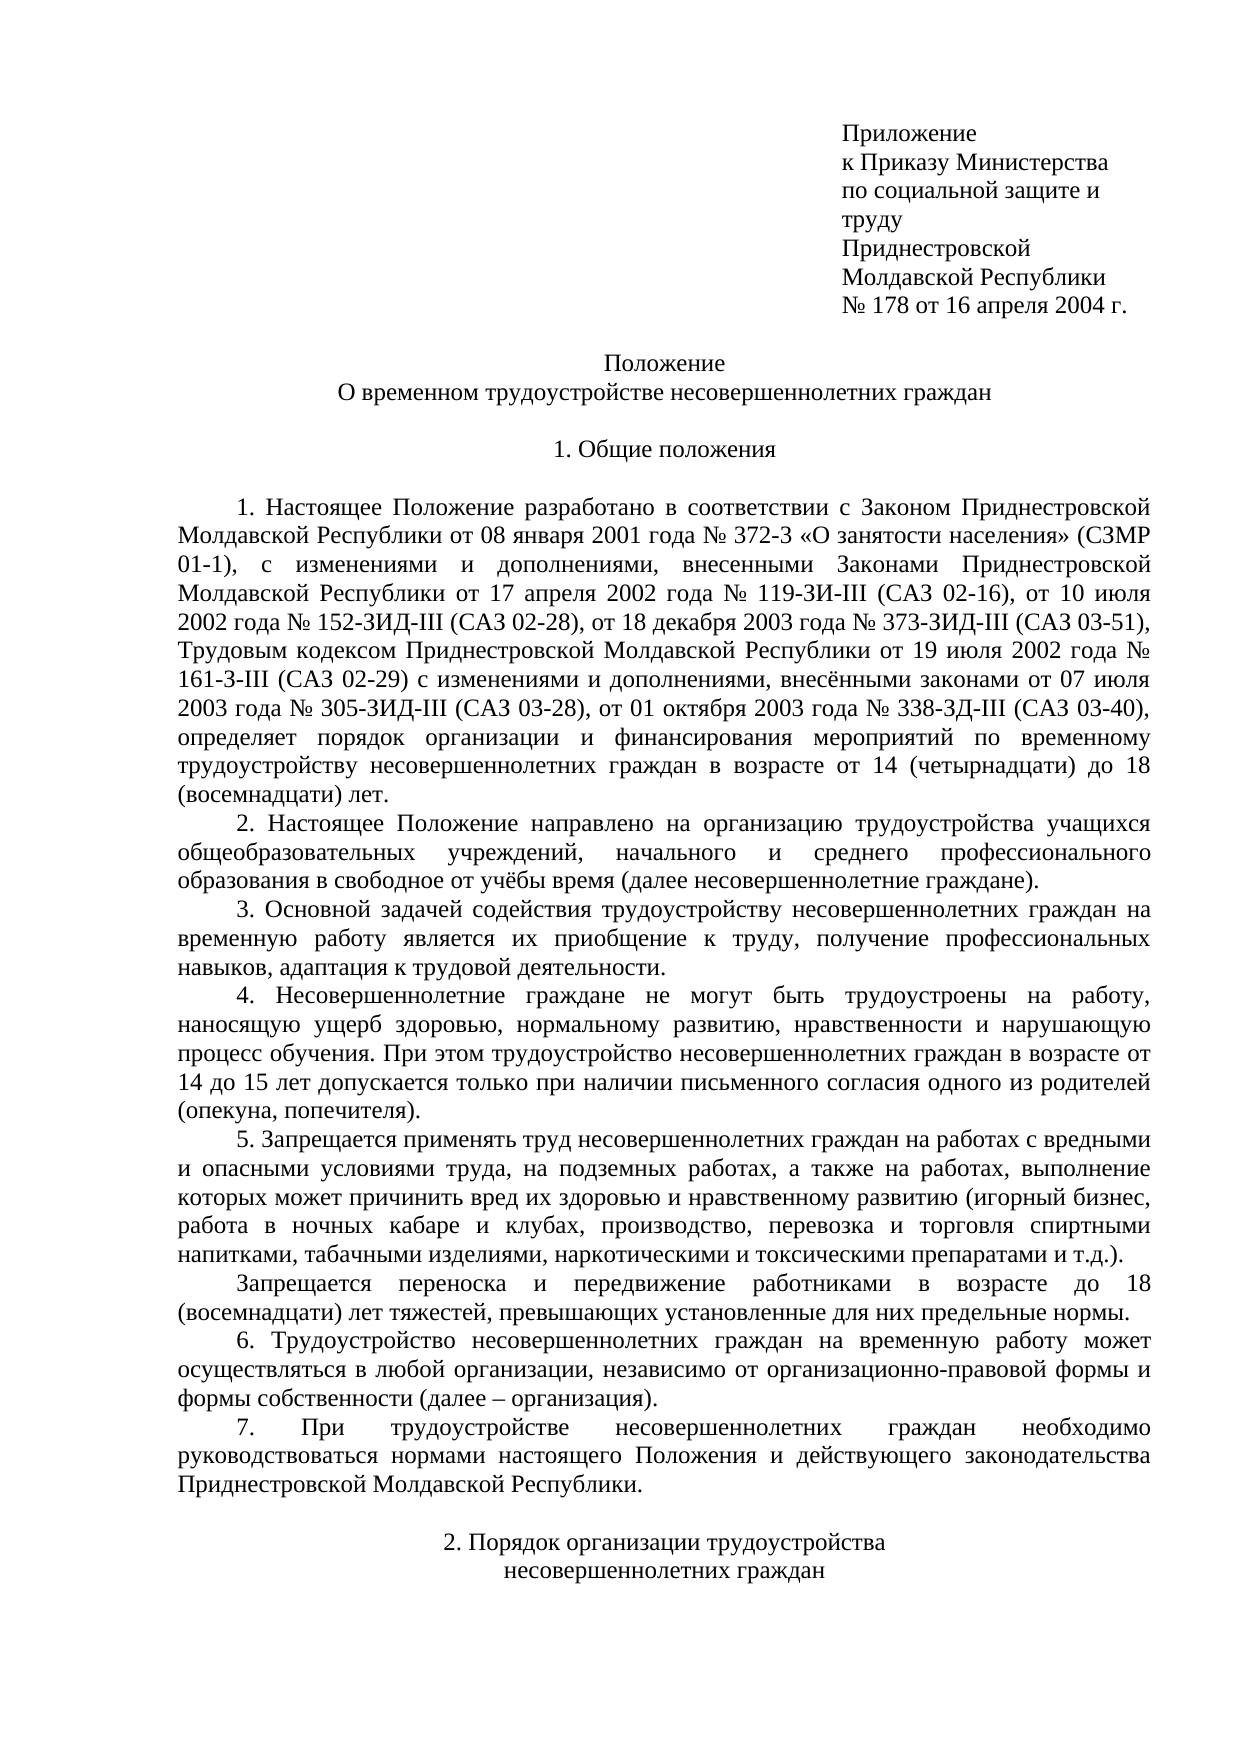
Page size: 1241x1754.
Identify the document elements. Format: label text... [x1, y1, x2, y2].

text 1. Настоящее Положение разработано в соответствии с Законом Приднестровской Молдавской Республики от 08 января 2001 года № 372-3 «О занятости населения» (СЗМР 01-1), с изменениями и дополнениями, внесенными Законами Приднестровской Молдавской Республики от 17 апреля 2002 года № 119-ЗИ-III (САЗ 02-16), от 10 июля 2002 года № 152-ЗИД-III (САЗ 02-28), от 18 декабря 2003 года № 373-ЗИД-III (САЗ 03-51), Трудовым кодексом Приднестровской Молдавской Республики от 19 июля 2002 года № 161-З-III (САЗ 02-29) с изменениями и дополнениями, внесёнными законами от 07 июля 2003 года № 305-ЗИД-III (САЗ 03-28), от 01 октября 2003 года № 338-ЗД-III (САЗ 03-40), определяет порядок организации и финансирования мероприятий по временному трудоустройству несовершеннолетних граждан в возрасте от 14 (четырнадцати) до 18 (восемнадцати) лет. [177, 492, 1152, 808]
text по социальной защите и труду Приднестровской Молдавской Республики № 178 от 16 апреля 2004 г. [842, 176, 1152, 319]
text 7. При трудоустройстве несовершеннолетних граждан необходимо руководствоваться нормами настоящего Положения и действующего законодательства Приднестровской Молдавской Республики. [177, 1412, 1152, 1498]
text 3. Основной задачей содействия трудоустройству несовершеннолетних граждан на временную работу является их приобщение к труду, получение профессиональных навыков, адаптация к трудовой деятельности. [177, 894, 1152, 981]
text 5. Запрещается применять труд несовершеннолетних граждан на работах с вредными и опасными условиями труда, на подземных работах, а также на работах, выполнение которых может причинить вред их здоровью и нравственному развитию (игорный бизнес, работа в ночных кабаре и клубах, производство, перевозка и торговля спиртными напитками, табачными изделиями, наркотическими и токсическими препаратами и т.д.). [177, 1124, 1152, 1268]
text 2. Порядок организации трудоустройства несовершеннолетних граждан [177, 1527, 1152, 1584]
text 2. Настоящее Положение направлено на организацию трудоустройства учащихся общеобразовательных учреждений, начального и среднего профессионального образования в свободное от учёбы время (далее несовершеннолетние граждане). [177, 808, 1152, 894]
text Приложение к Приказу Министерства [842, 118, 1152, 176]
text 4. Несовершеннолетние граждане не могут быть трудоустроены на работу, наносящую ущерб здоровью, нормальному развитию, нравственности и нарушающую процесс обучения. При этом трудоустройство несовершеннолетних граждан в возрасте от 14 до 15 лет допускается только при наличии письменного согласия одного из родителей (опекуна, попечителя). [177, 981, 1152, 1124]
text Запрещается переноска и передвижение работниками в возрасте до 18 (восемнадцати) лет тяжестей, превышающих установленные для них предельные нормы. [177, 1268, 1152, 1326]
text 1. Общие положения [177, 434, 1152, 463]
text 6. Трудоустройство несовершеннолетних граждан на временную работу может осуществляться в любой организации, независимо от организационно-правовой формы и формы собственности (далее – организация). [177, 1326, 1152, 1412]
text Положение О временном трудоустройстве несовершеннолетних граждан [177, 348, 1152, 406]
